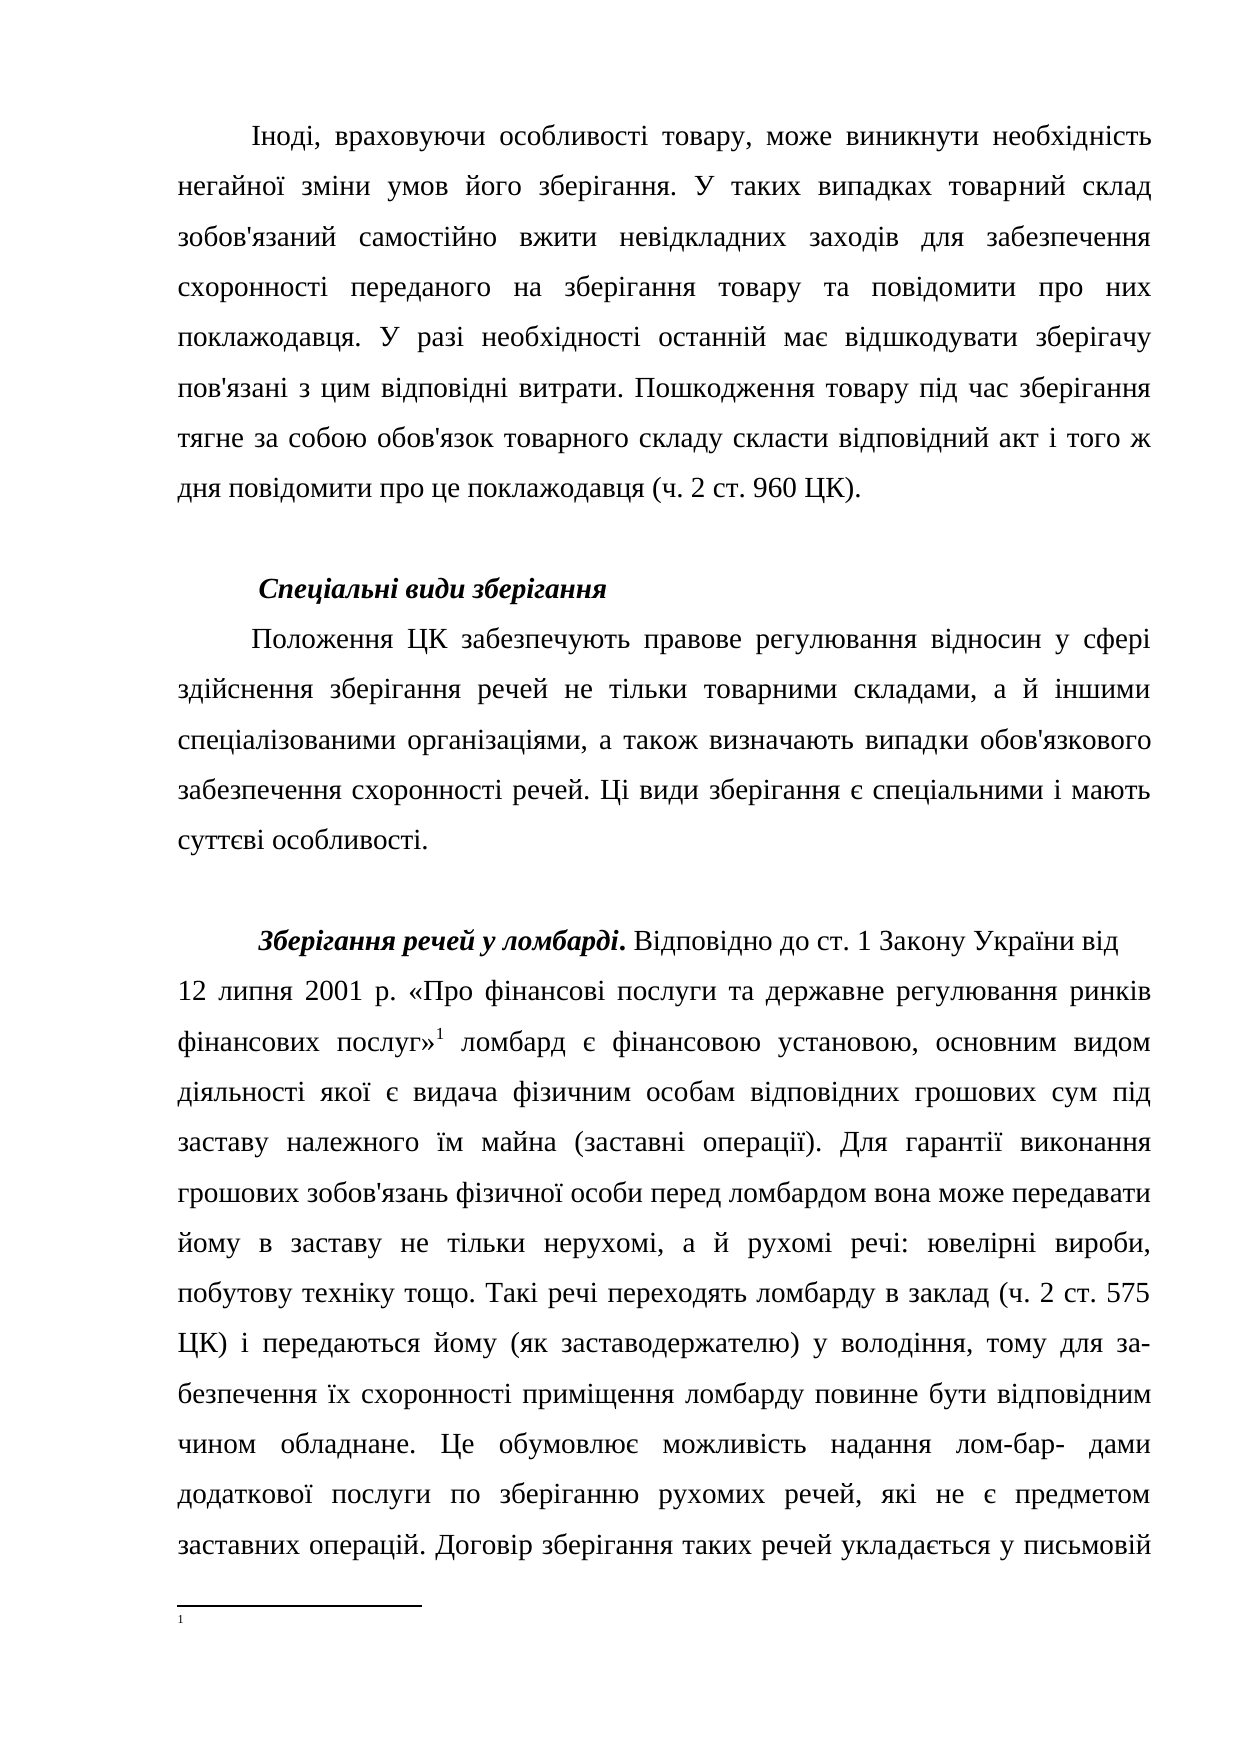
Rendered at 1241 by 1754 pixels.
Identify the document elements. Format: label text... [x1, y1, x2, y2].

text Зберігання речей у ломбарді. Відповідно до ст. 1 Закону України від [177, 923, 1152, 957]
text Спеціальні види зберігання [177, 571, 1152, 604]
text Іноді, враховуючи особливості товару, може виникнути необхідність негайної зміни умов його зберігання. У таких випадках товарний склад зобов'язаний самостійно вжити невідкладних заходів для забезпечення схоронності переданого на зберігання товару та повідомити про них поклажодавця. У разі необхідності останній має відшкодувати зберігачу пов'язані з цим відповідні витрати. Пошкодження товару під час зберігання тягне за собою обов'язок товарного складу скласти відповідний акт і того ж дня повідомити про це поклажодавця (ч. 2 ст. 960 ЦК). [177, 118, 1152, 504]
text Положення ЦК забезпечують правове регулювання відносин у сфері здійснення зберігання речей не тільки товарними складами, а й іншими спеціалізованими організаціями, а також визначають випадки обов'язкового забезпечення схоронності речей. Ці види зберігання є спеціальними і мають суттєві особливості. [177, 621, 1152, 856]
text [177, 973, 1152, 1560]
